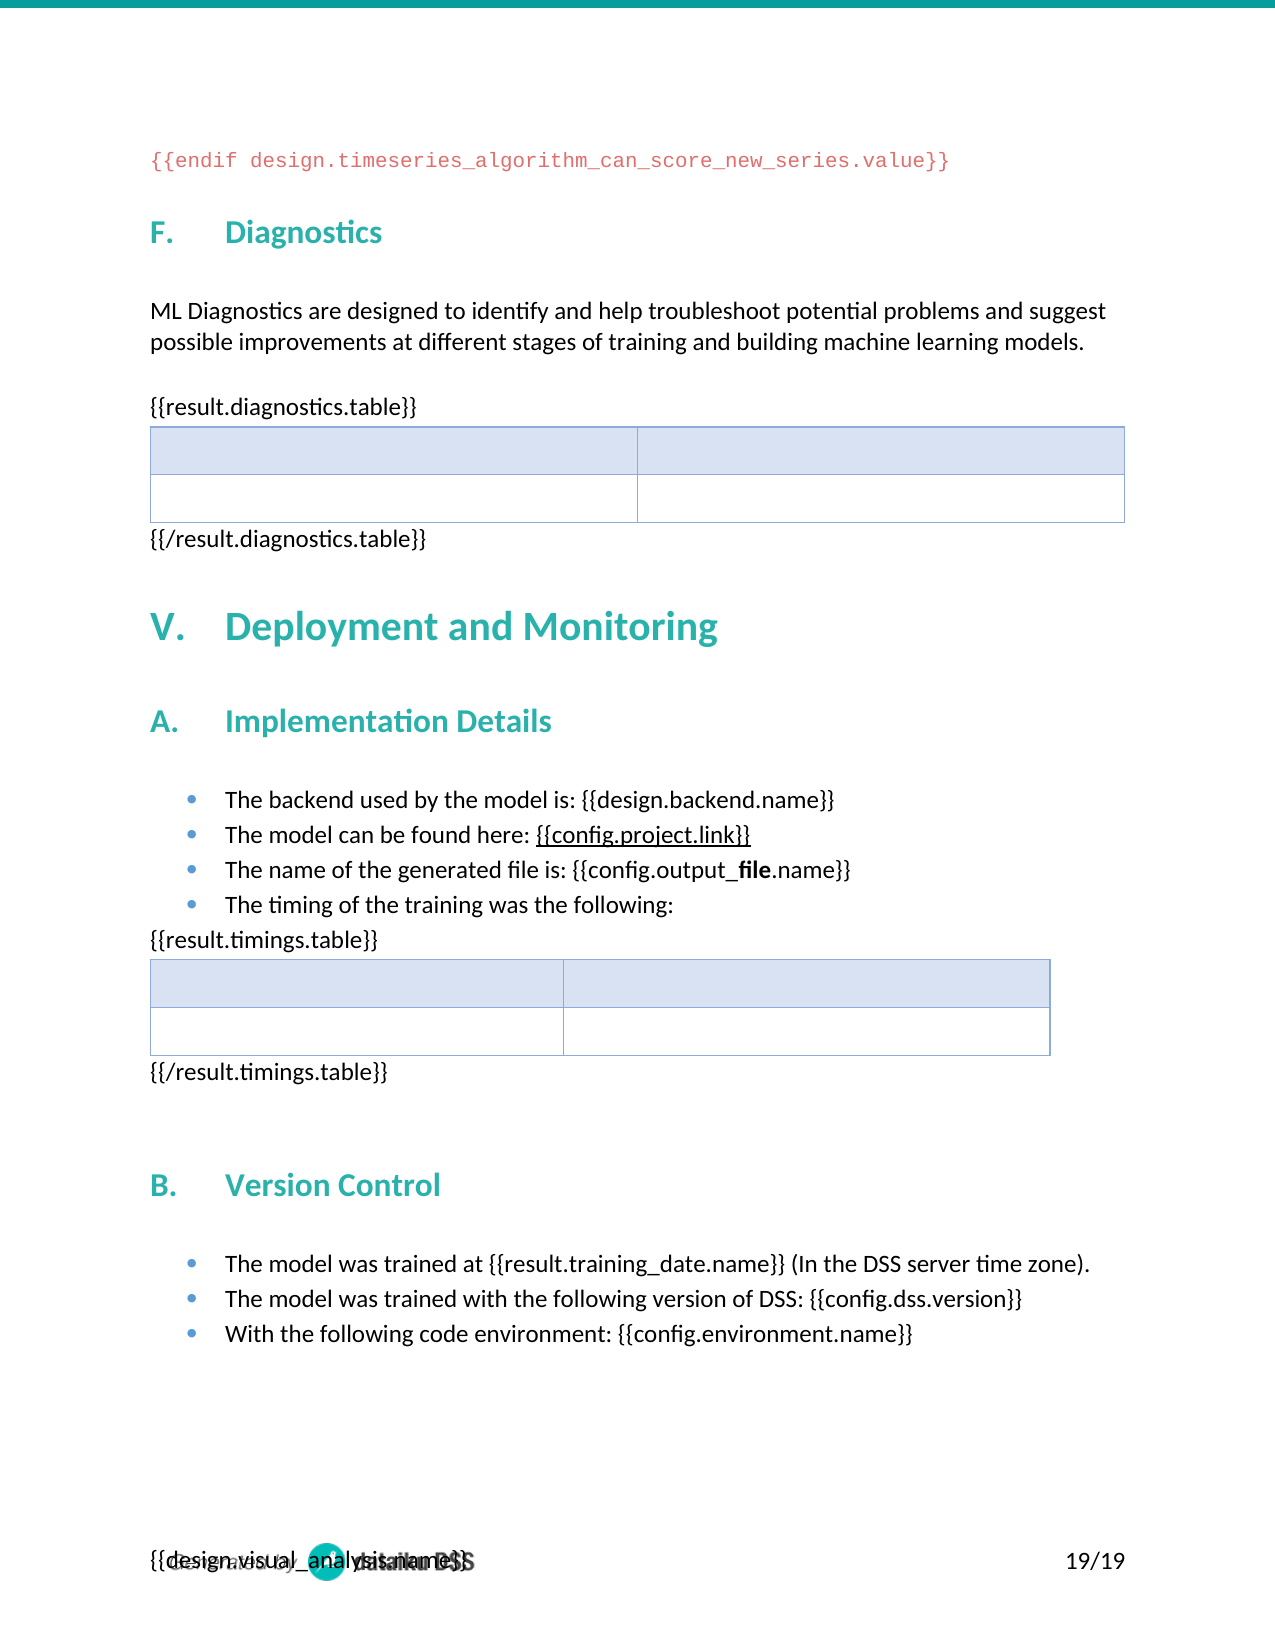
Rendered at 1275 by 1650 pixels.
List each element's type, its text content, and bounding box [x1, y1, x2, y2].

text {{result.timings.table}} [150, 924, 1125, 955]
list The model can be found here: {{config.project.link}} [187, 819, 1125, 850]
text {{endif design.timeseries_algorithm_can_score_new_series.value}} [150, 150, 1125, 174]
text ML Diagnostics are designed to identify and help troubleshoot potential problems and suggest possible improvements at different stages of training and building machine learning models. [150, 295, 1125, 356]
picture [0, 0, 1275, 8]
subtitle Deployment and Monitoring [150, 600, 1125, 651]
table_cell [151, 1008, 563, 1055]
text {{/result.timings.table}} [150, 1056, 1125, 1087]
picture [150, 1537, 492, 1588]
list With the following code environment: {{config.environment.name}} [187, 1318, 1125, 1348]
table_header [638, 428, 1124, 474]
table_header [564, 960, 1049, 1007]
list The model was trained at {{result.training_date.name}} (In the DSS server time zone). [187, 1248, 1125, 1278]
text {{result.diagnostics.table}} [150, 391, 1125, 422]
table_cell [151, 475, 637, 522]
list The model was trained with the following version of DSS: {{config.dss.version}} [187, 1283, 1125, 1313]
list The backend used by the model is: {{design.backend.name}} [187, 784, 1125, 815]
table_header [151, 428, 637, 474]
subtitle Implementation Details [150, 700, 1125, 741]
table_header [151, 960, 563, 1007]
list The name of the generated file is: {{config.output_file.name}} [187, 854, 1125, 885]
table_cell [564, 1008, 1049, 1055]
list The timing of the training was the following: [187, 889, 1125, 920]
table_cell [638, 475, 1124, 522]
subtitle Version Control [150, 1164, 1125, 1204]
subtitle Diagnostics [150, 211, 1125, 252]
text {{/result.diagnostics.table}} [150, 523, 1125, 554]
